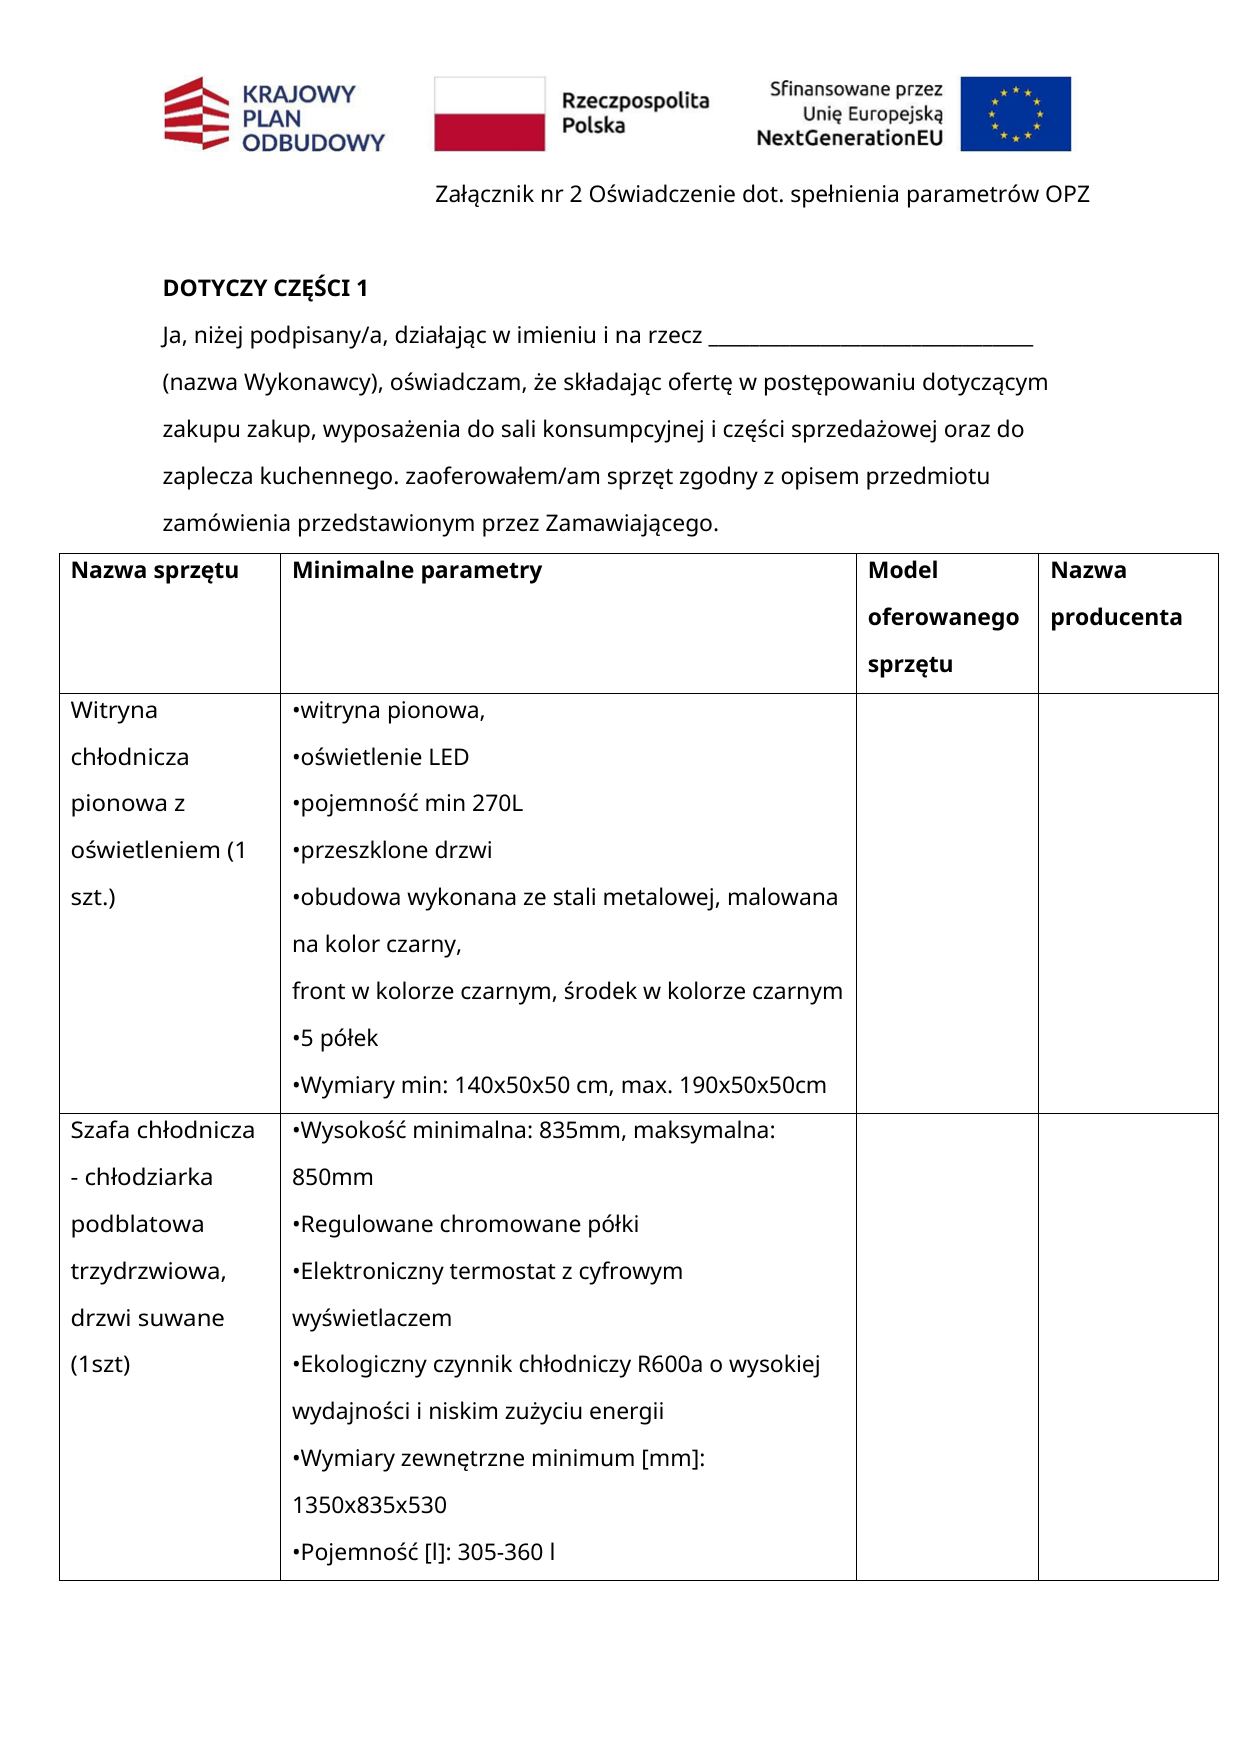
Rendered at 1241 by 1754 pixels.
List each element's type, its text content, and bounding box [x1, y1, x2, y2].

picture [162, 75, 1078, 152]
table_header Nazwa sprzętu [60, 554, 280, 692]
table_cell [857, 694, 1038, 1113]
table_cell Szafa chłodnicza - chłodziarka podblatowa trzydrzwiowa, drzwi suwane (1szt) [60, 1114, 280, 1580]
table_header Nazwa producenta [1039, 554, 1218, 692]
table_cell Witryna chłodnicza pionowa z oświetleniem (1 szt.) [60, 694, 280, 1113]
table_cell •witryna pionowa, •oświetlenie LED •pojemność min 270L •przeszklone drzwi •obudowa wykonana ze stali metalowej, malowana na kolor czarny, front w kolorze czarnym, środek w kolorze czarnym •5 półek •Wymiary min: 140x50x50 cm, max. 190x50x50cm [281, 694, 856, 1113]
table_cell [1039, 1114, 1218, 1580]
table_header Model oferowanego sprzętu [857, 554, 1038, 692]
text Ja, niżej podpisany/a, działając w imieniu i na rzecz ________________________________ [162, 319, 1090, 350]
table_cell [857, 1114, 1038, 1580]
table_header Minimalne parametry [281, 554, 856, 692]
text Załącznik nr 2 Oświadczenie dot. spełnienia parametrów OPZ [162, 178, 1090, 209]
table_cell [1039, 694, 1218, 1113]
text DOTYCZY CZĘŚCI 1 [162, 272, 1090, 303]
text (nazwa Wykonawcy), oświadczam, że składając ofertę w postępowaniu dotyczącym zakupu zakup, wyposażenia do sali konsumpcyjnej i części sprzedażowej oraz do zaplecza kuchennego. zaoferowałem/am sprzęt zgodny z opisem przedmiotu zamówienia przedstawionym przez Zamawiającego. [162, 366, 1090, 538]
